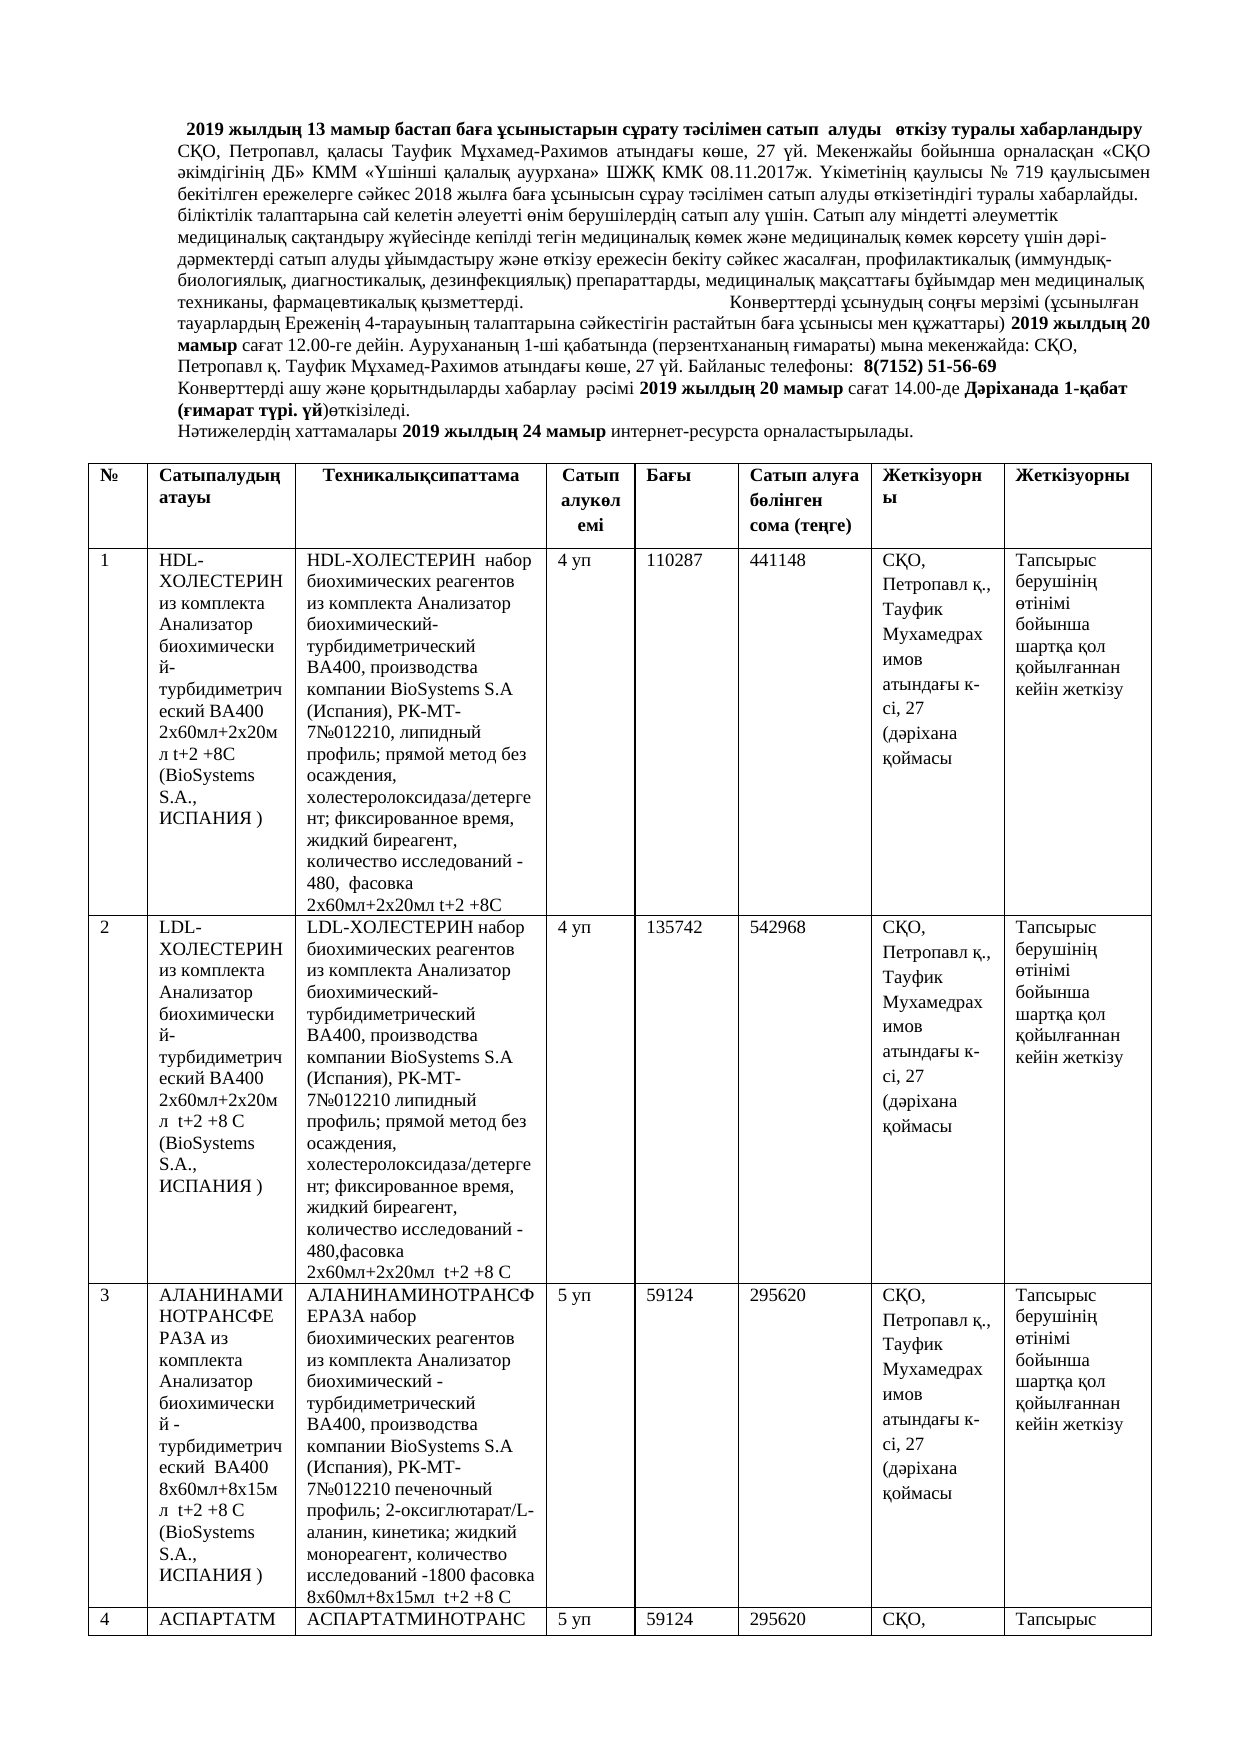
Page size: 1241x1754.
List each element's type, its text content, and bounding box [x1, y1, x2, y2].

table_header Техникалықсипаттама [296, 464, 546, 547]
table_cell АЛАНИНАМИНОТРАНСФЕРАЗА набор биохимических реагентов из комплекта Анализатор биохимический -турбидиметрический ВА400, производства компании BioSystems S.A (Испания), РК-МТ-7№012210 печеночный профиль; 2-оксиглютарат/L-аланин, кинетика; жидкий монореагент, количество исследований -1800 фасовка 8х60мл+8х15мл t+2 +8 С [296, 1284, 546, 1607]
table_cell LDL-ХОЛЕСТЕРИН набор биохимических реагентов из комплекта Анализатор биохимический- турбидиметрический ВА400, производства компании BioSystems S.A (Испания), РК-МТ-7№012210 липидный профиль; прямой метод без осаждения, холестеролоксидаза/детергент; фиксированное время, жидкий биреагент, количество исследований - 480,фасовка 2x60мл+2х20мл t+2 +8 С [296, 916, 546, 1283]
table_cell Тапсырыс берушінің өтінімі бойынша шартқа қол қойылғаннан кейін жеткізу [1005, 549, 1151, 915]
table_cell 3 [89, 1284, 147, 1607]
table_header Бағы [636, 464, 738, 547]
table_cell 441148 [739, 549, 871, 915]
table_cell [1005, 1608, 1151, 1635]
table_cell СҚО, Петропавл қ., Тауфик Мухамедрахимов атындағы к-сі, 27 (дәріхана қоймасы [872, 1284, 1004, 1607]
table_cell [148, 1608, 295, 1635]
table_cell 110287 [636, 549, 738, 915]
table_cell Тапсырыс берушінің өтінімі бойынша шартқа қол қойылғаннан кейін жеткізу [1005, 1284, 1151, 1607]
table_cell 4 уп [547, 916, 634, 1283]
table_cell 542968 [739, 916, 871, 1283]
table_cell HDL-ХОЛЕСТЕРИН набор биохимических реагентов из комплекта Анализатор биохимический- турбидиметрический ВА400, производства компании BioSystems S.A (Испания), РК-МТ-7№012210, липидный профиль; прямой метод без осаждения, холестеролоксидаза/детергент; фиксированное время, жидкий биреагент, количество исследований - 480, фасовка 2x60мл+2х20мл t+2 +8С [296, 549, 546, 915]
table_cell 295620 [739, 1608, 871, 1635]
table_cell LDL-ХОЛЕСТЕРИН из комплекта Анализатор биохимический- турбидиметрический ВА400 2x60мл+2х20мл t+2 +8 С (BioSystems S.A., ИСПАНИЯ ) [148, 916, 295, 1283]
text Нәтижелердің хаттамалары 2019 жылдың 24 мамыр интернет-ресурста орналастырылады. [177, 420, 1152, 442]
table_cell Тапсырыс берушінің өтінімі бойынша шартқа қол қойылғаннан кейін жеткізу [1005, 916, 1151, 1283]
table_cell СҚО, Петропавл қ., Тауфик Мухамедрахимов атындағы к-сі, 27 (дәріхана қоймасы [872, 549, 1004, 915]
table_header № [89, 464, 147, 547]
table_header Жеткізуорны [1005, 464, 1151, 547]
text біліктілік талаптарына сай келетін әлеуетті өнім берушілердің сатып алу үшін. Сатып алу міндетті әлеуметтік медициналық сақтандыру жүйесінде кепілді тегін медициналық көмек және медициналық көмек көрсету үшін дәрі-дәрмектерді сатып алуды ұйымдастыру және өткізу ережесін бекіту сәйкес жасалған, профилактикалық (иммундық-биологиялық, диагностикалық, дезинфекциялық) препараттарды, медициналық мақсаттағы бұйымдар мен медициналық техниканы, фармацевтикалық қызметтерді. Конверттерді ұсынудың соңғы мерзімі (ұсынылған тауарлардың Ереженің 4-тарауының талаптарына сәйкестігін растайтын баға ұсынысы мен құжаттары) 2019 жылдың 20 мамыр сағат 12.00-ге дейін. Аурухананың 1-ші қабатында (перзентхананың ғимараты) мына мекенжайда: СҚО, Петропавл қ. Тауфик Мұхамед-Рахимов атындағы көше, 27 үй. Байланыс телефоны: 8(7152) 51-56-69 [177, 204, 1152, 377]
table_cell 59124 [636, 1284, 738, 1607]
table_header Сатыпалудыңатауы [148, 464, 295, 547]
text СҚО, Петропавл, қаласы Тауфик Мұхамед-Рахимов атындағы көше, 27 үй. Мекенжайы бойынша орналасқан «СҚО әкімдігінің ДБ» КММ «Үшінші қалалық ауурхана» ШЖҚ КМК 08.11.2017ж. Үкіметінің қаулысы № 719 қаулысымен бекітілген ережелерге сәйкес 2018 жылға баға ұсынысын сұрау тәсілімен сатып алуды өткізетіндігі туралы хабарлайды. [177, 140, 1152, 204]
table_cell 4 уп [547, 549, 634, 915]
table_cell 295620 [739, 1284, 871, 1607]
table_cell АЛАНИНАМИНОТРАНСФЕРАЗА из комплекта Анализатор биохимический -турбидиметрический ВА400 8х60мл+8х15мл t+2 +8 С (BioSystems S.A., ИСПАНИЯ ) [148, 1284, 295, 1607]
table_cell HDL-ХОЛЕСТЕРИН из комплекта Анализатор биохимический- турбидиметрический ВА400 2x60мл+2х20мл t+2 +8С (BioSystems S.A., ИСПАНИЯ ) [148, 549, 295, 915]
table_header Сатып алуға бөлінген сома (теңге) [739, 464, 871, 547]
table_header Жеткізуорны [872, 464, 1004, 547]
table_cell 4 [89, 1608, 147, 1635]
table_cell 5 уп [547, 1608, 634, 1635]
table_cell СҚО, Петропавл қ., Тауфик Мухамедрахимов атындағы к-сі, 27 (дәріхана қоймасы [872, 916, 1004, 1283]
table_cell 2 [89, 916, 147, 1283]
table_cell 1 [89, 549, 147, 915]
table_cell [872, 1608, 1004, 1635]
table_cell 5 уп [547, 1284, 634, 1607]
table_cell 135742 [636, 916, 738, 1283]
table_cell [296, 1608, 546, 1635]
table_header Сатыпалукөлемі [547, 464, 634, 547]
text Конверттерді ашу және қорытндыларды хабарлау рәсімі 2019 жылдың 20 мамыр сағат 14.00-де Дәріханада 1-қабат (ғимарат түрі. үй)өткізіледі. [177, 377, 1152, 420]
table_cell 59124 [636, 1608, 738, 1635]
text 2019 жылдың 13 мамыр бастап баға ұсыныстарын сұрату тәсілімен сатып алуды өткізу туралы хабарландыру [177, 118, 1152, 140]
